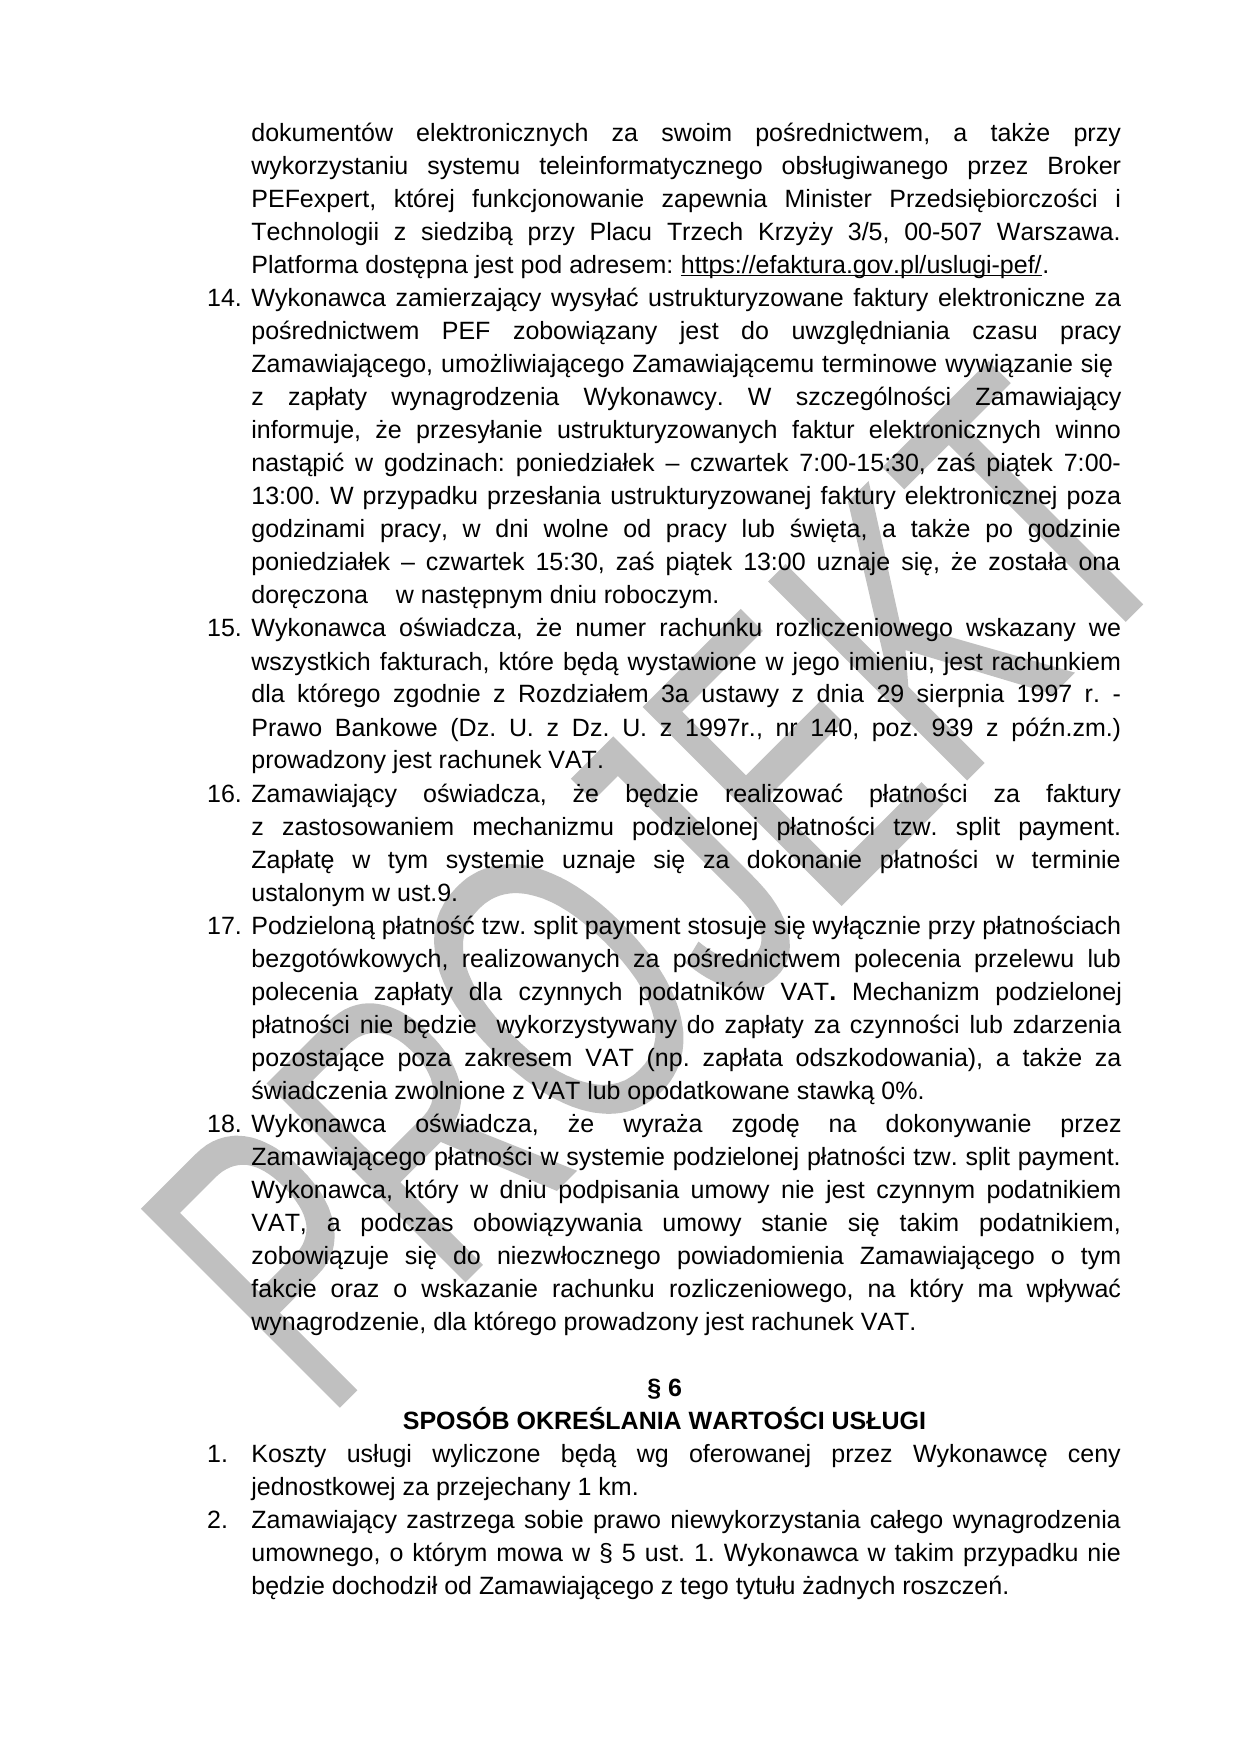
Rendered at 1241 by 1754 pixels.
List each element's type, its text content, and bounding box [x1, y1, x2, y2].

list Wykonawca oświadcza, że wyraża zgodę na dokonywanie przez Zamawiającego płatności w systemie podzielonej płatności tzw. split payment. Wykonawca, który w dniu podpisania umowy nie jest czynnym podatnikiem VAT, a podczas obowiązywania umowy stanie się takim podatnikiem, zobowiązuje się do niezwłocznego powiadomienia Zamawiającego o tym fakcie oraz o wskazanie rachunku rozliczeniowego, na który ma wpływać wynagrodzenie, dla którego prowadzony jest rachunek VAT. [207, 1109, 1122, 1336]
list § 6 [207, 1373, 1122, 1402]
text SPOSÓB OKREŚLANIA WARTOŚCI USŁUGI [207, 1406, 1122, 1435]
list Wykonawca zamierzający wysyłać ustrukturyzowane faktury elektroniczne za pośrednictwem PEF zobowiązany jest do uwzględniania czasu pracy Zamawiającego, umożliwiającego Zamawiającemu terminowe wywiązanie się z zapłaty wynagrodzenia Wykonawcy. W szczególności Zamawiający informuje, że przesyłanie ustrukturyzowanych faktur elektronicznych winno nastąpić w godzinach: poniedziałek – czwartek 7:00-15:30, zaś piątek 7:00-13:00. W przypadku przesłania ustrukturyzowanej faktury elektronicznej poza godzinami pracy, w dni wolne od pracy lub święta, a także po godzinie poniedziałek – czwartek 15:30, zaś piątek 13:00 uznaje się, że została ona doręczona w następnym dniu roboczym. [207, 283, 1122, 609]
list Podzieloną płatność tzw. split payment stosuje się wyłącznie przy płatnościach bezgotówkowych, realizowanych za pośrednictwem polecenia przelewu lub polecenia zapłaty dla czynnych podatników VAT. Mechanizm podzielonej płatności nie będzie wykorzystywany do zapłaty za czynności lub zdarzenia pozostające poza zakresem VAT (np. zapłata odszkodowania), a także za świadczenia zwolnione z VAT lub opodatkowane stawką 0%. [207, 911, 1122, 1104]
list Zamawiający zastrzega sobie prawo niewykorzystania całego wynagrodzenia umownego, o którym mowa w § 5 ust. 1. Wykonawca w takim przypadku nie będzie dochodził od Zamawiającego z tego tytułu żadnych roszczeń. [207, 1505, 1122, 1600]
list Wykonawca oświadcza, że numer rachunku rozliczeniowego wskazany we wszystkich fakturach, które będą wystawione w jego imieniu, jest rachunkiem dla którego zgodnie z Rozdziałem 3a ustawy z dnia 29 sierpnia 1997 r. - Prawo Bankowe (Dz. U. z Dz. U. z 1997r., nr 140, poz. 939 z późn.zm.) prowadzony jest rachunek VAT. [207, 613, 1122, 774]
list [207, 118, 1122, 279]
list Koszty usługi wyliczone będą wg oferowanej przez Wykonawcę ceny jednostkowej za przejechany 1 km. [207, 1439, 1122, 1501]
list Zamawiający oświadcza, że będzie realizować płatności za faktury z zastosowaniem mechanizmu podzielonej płatności tzw. split payment. Zapłatę w tym systemie uznaje się za dokonanie płatności w terminie ustalonym w ust.9. [207, 778, 1122, 906]
